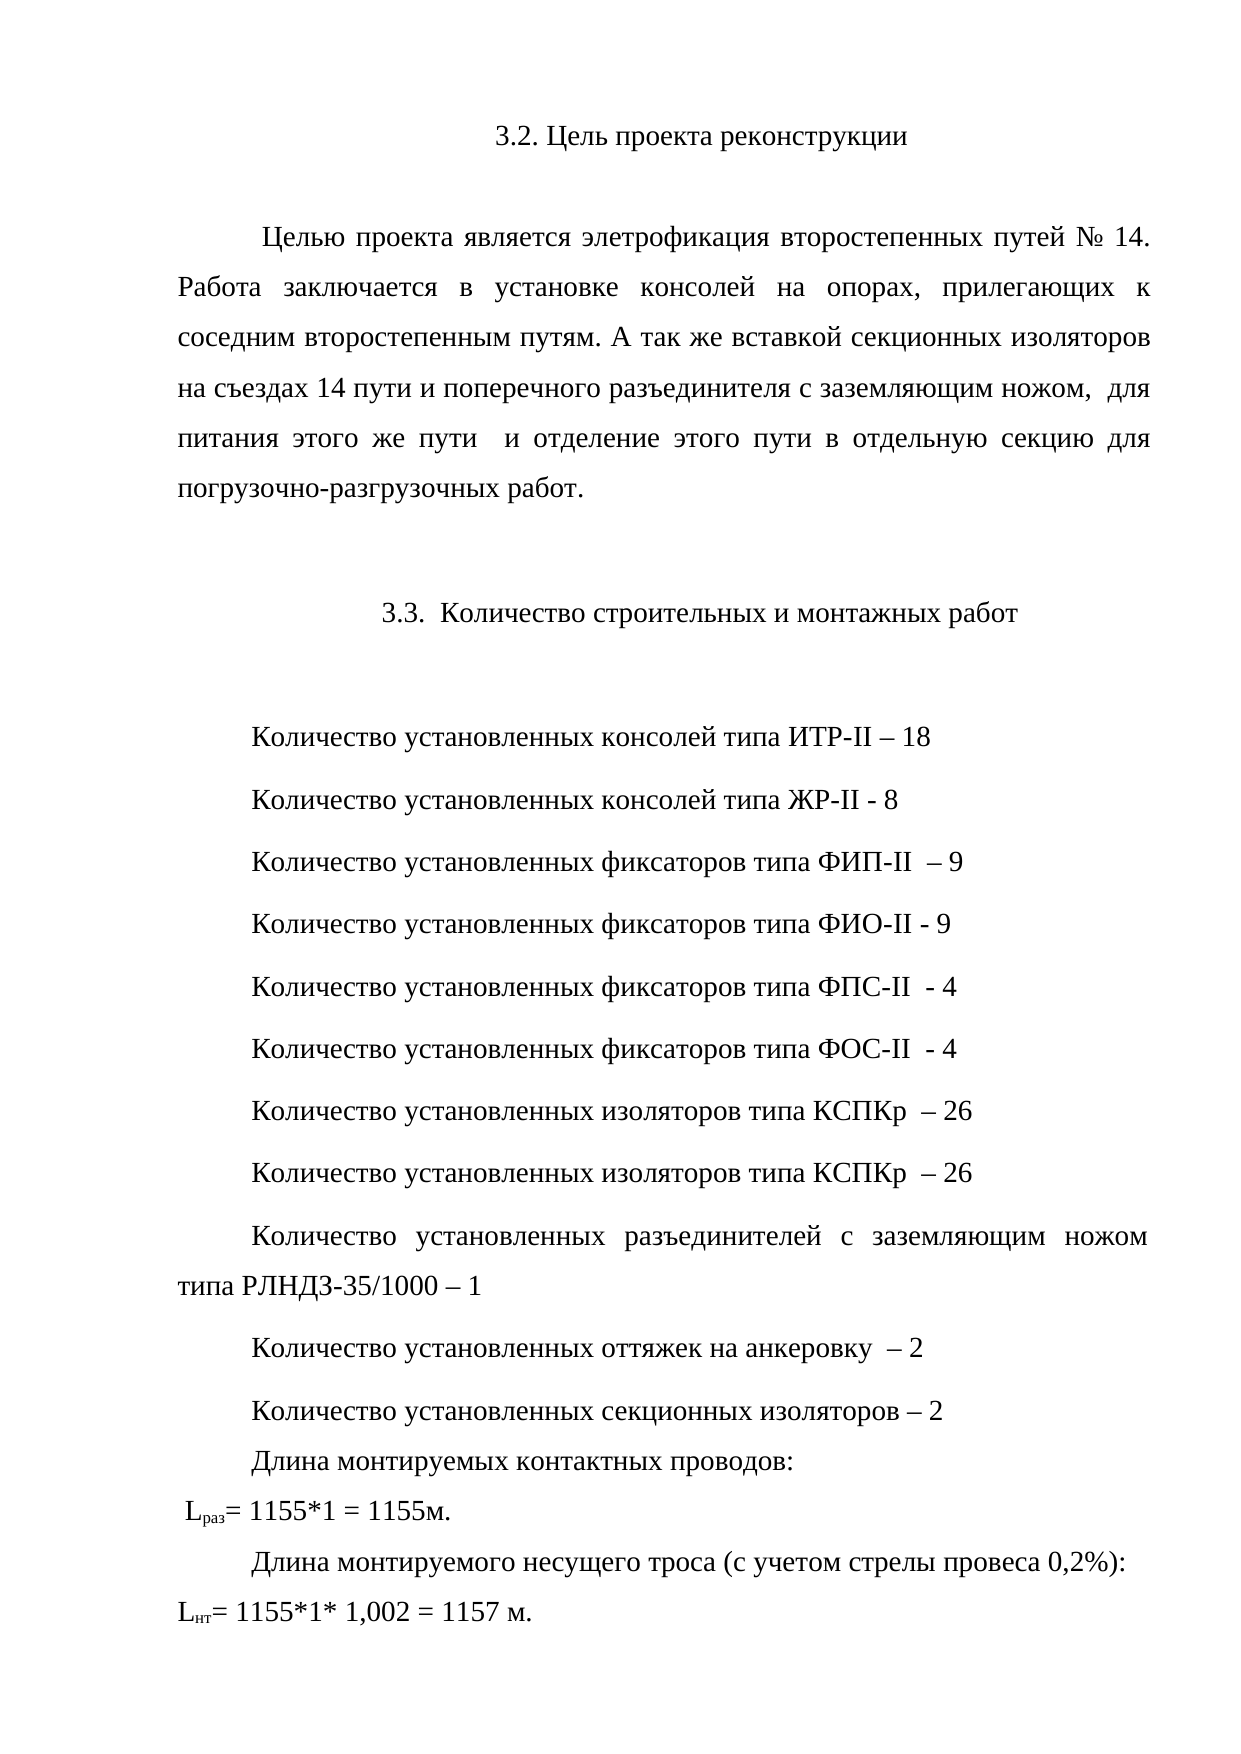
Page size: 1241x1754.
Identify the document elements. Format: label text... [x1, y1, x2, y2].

text Длина монтируемого несущего троса (с учетом стрелы провеса 0,2%): [177, 1544, 1152, 1577]
text 3.2. Цель проекта реконструкции [177, 118, 1152, 152]
text Количество установленных секционных изоляторов – 2 [177, 1393, 1148, 1426]
text Длина монтируемых контактных проводов: [177, 1443, 1152, 1477]
text Количество установленных фиксаторов типа ФИП-II – 9 [177, 844, 1148, 878]
text Lнт= 1155*1* 1,002 = 1157 м. [177, 1594, 1152, 1627]
text Количество установленных оттяжек на анкеровку – 2 [177, 1330, 1148, 1364]
text Количество установленных консолей типа ЖР-II - 8 [177, 782, 1148, 815]
text Количество установленных фиксаторов типа ФОС-II - 4 [177, 1031, 1148, 1064]
text Количество установленных консолей типа ИТР-II – 18 [177, 719, 1148, 753]
text Количество установленных фиксаторов типа ФПС-II - 4 [177, 969, 1148, 1002]
text Количество установленных разъединителей с заземляющим ножом типа РЛНДЗ-35/1000 – 1 [177, 1218, 1148, 1302]
text Количество установленных изоляторов типа КСПКр – 26 [177, 1156, 1148, 1189]
text Количество установленных фиксаторов типа ФИО-II - 9 [177, 906, 1148, 940]
text Количество установленных изоляторов типа КСПКр – 26 [177, 1093, 1148, 1127]
text 3.3. Количество строительных и монтажных работ [177, 595, 1148, 628]
text Lраз= 1155*1 = 1155м. [177, 1493, 1152, 1527]
text Целью проекта является элетрофикация второстепенных путей № 14. Работа заключается в установке консолей на опорах, прилегающих к соседним второстепенным путям. А так же вставкой секционных изоляторов на съездах 14 пути и поперечного разъединителя с заземляющим ножом, для питания этого же пути и отделение этого пути в отдельную секцию для погрузочно-разгрузочных работ. [177, 219, 1152, 504]
